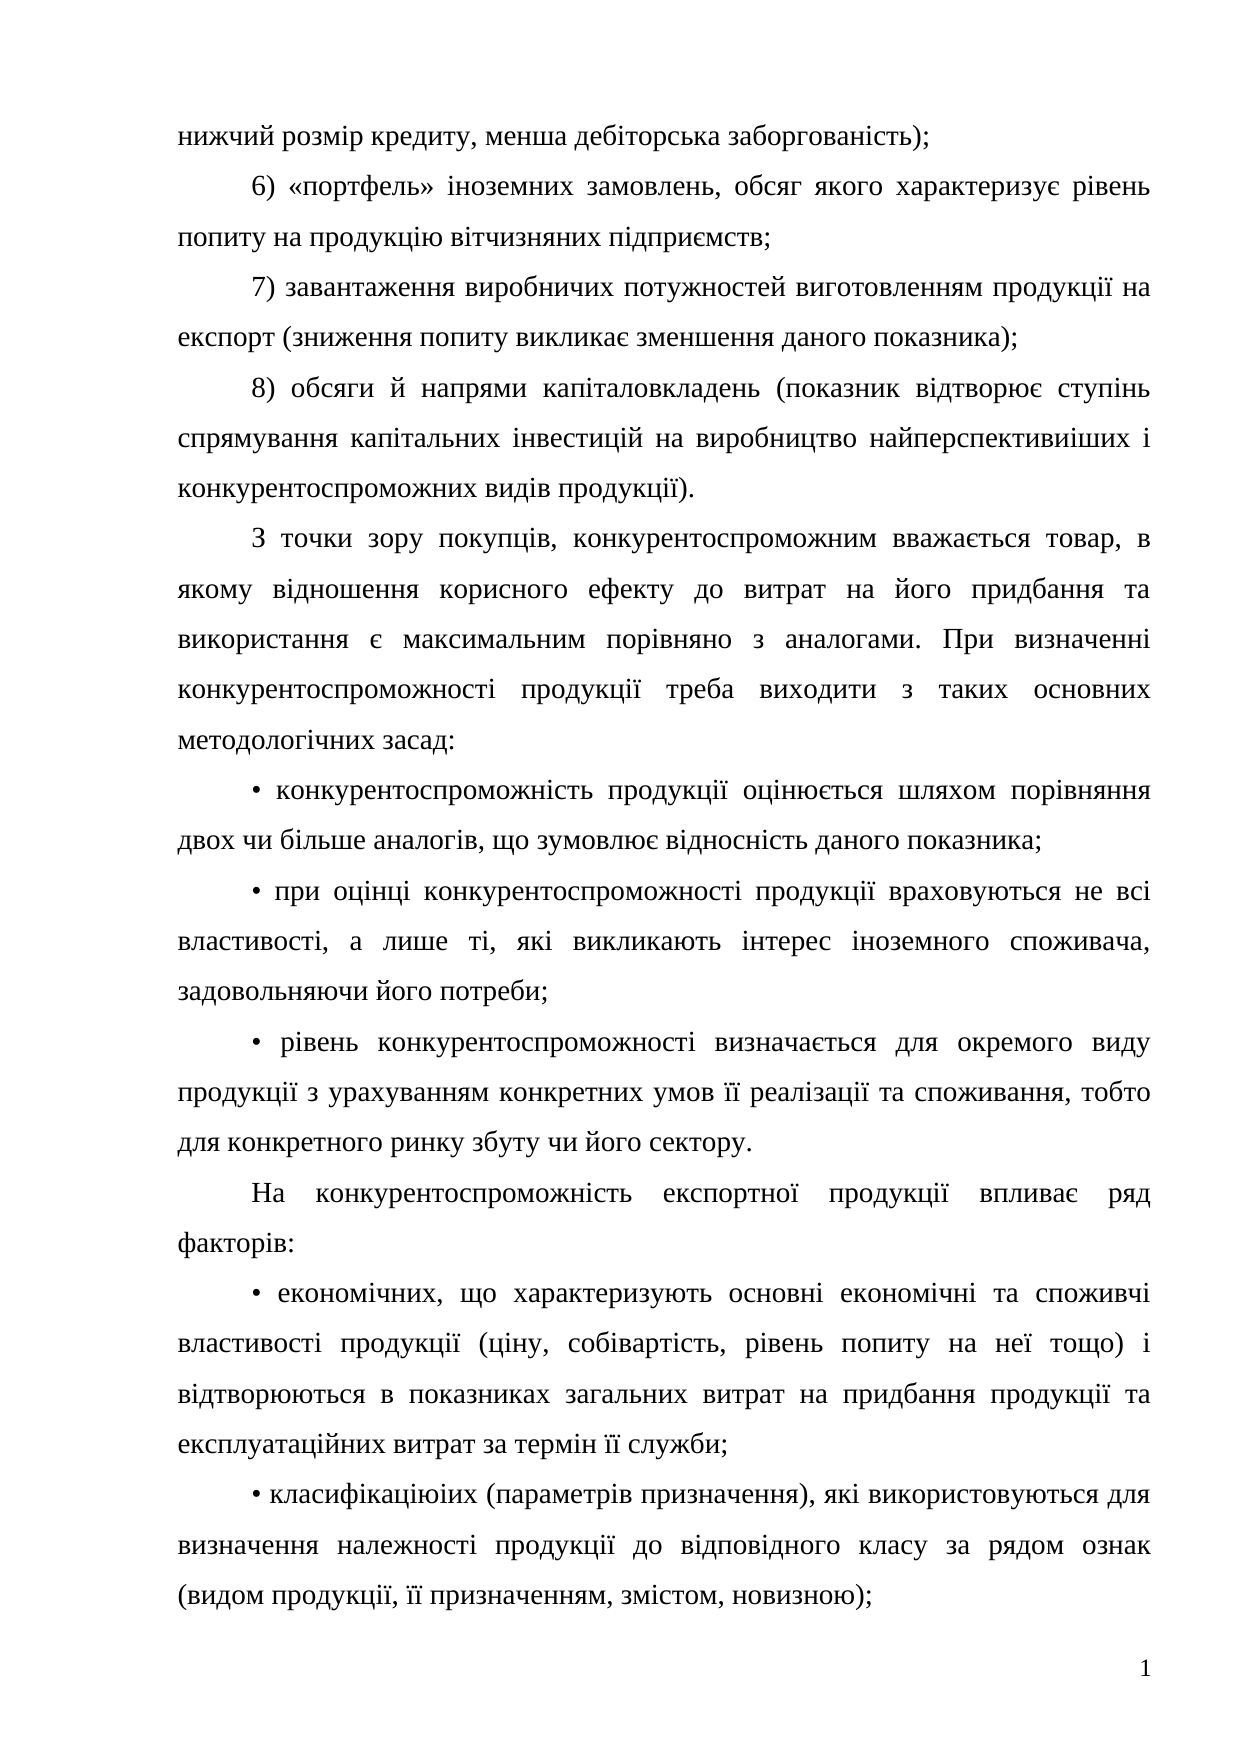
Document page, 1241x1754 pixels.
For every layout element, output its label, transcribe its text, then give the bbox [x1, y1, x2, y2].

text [177, 118, 1152, 152]
text 8) обсяги й напрями капіталовкладень (показник відтворює ступінь спрямування капітальних інвестицій на виробництво найперспективиіших і конкурентоспроможних видів продукції). [177, 370, 1152, 504]
text 6) «портфель» іноземних замовлень, обсяг якого характеризує рівень попиту на продукцію вітчизняних підприємств; [177, 168, 1152, 252]
text З точки зору покупців, конкурентоспроможним вважається товар, в якому відношення корисного ефекту до витрат на його придбання та використання є максимальним порівняно з аналогами. При визначенні конкурентоспроможності продукції треба виходити з таких основних методологічних засад: [177, 521, 1152, 755]
text • рівень конкурентоспроможності визначається для окремого виду продукції з урахуванням конкретних умов її реалізації та споживання, тобто для конкретного ринку збуту чи його сектору. [177, 1024, 1152, 1158]
text 7) завантаження виробничих потужностей виготовленням продукції на експорт (зниження попиту викликає зменшення даного показника); [177, 269, 1152, 353]
text • при оцінці конкурентоспроможності продукції враховуються не всі властивості, а лише ті, які викликають інтерес іноземного споживача, задовольняючи його потреби; [177, 873, 1152, 1007]
text • конкурентоспроможність продукції оцінюється шляхом порівняння двох чи більше аналогів, що зумовлює відносність даного показника; [177, 772, 1152, 856]
text • класифікаціюіих (параметрів призначення), які використовуються для визначення належності продукції до відповідного класу за рядом ознак (видом продукції, її призначенням, змістом, новизною); [177, 1477, 1152, 1611]
text На конкурентоспроможність експортної продукції впливає ряд факторів: [177, 1175, 1152, 1258]
text • економічних, що характеризують основні економічні та споживчі властивості продукції (ціну, собівартість, рівень попиту на неї тощо) і відтворюються в показниках загальних витрат на придбання продукції та експлуатаційних витрат за термін її служби; [177, 1275, 1152, 1460]
